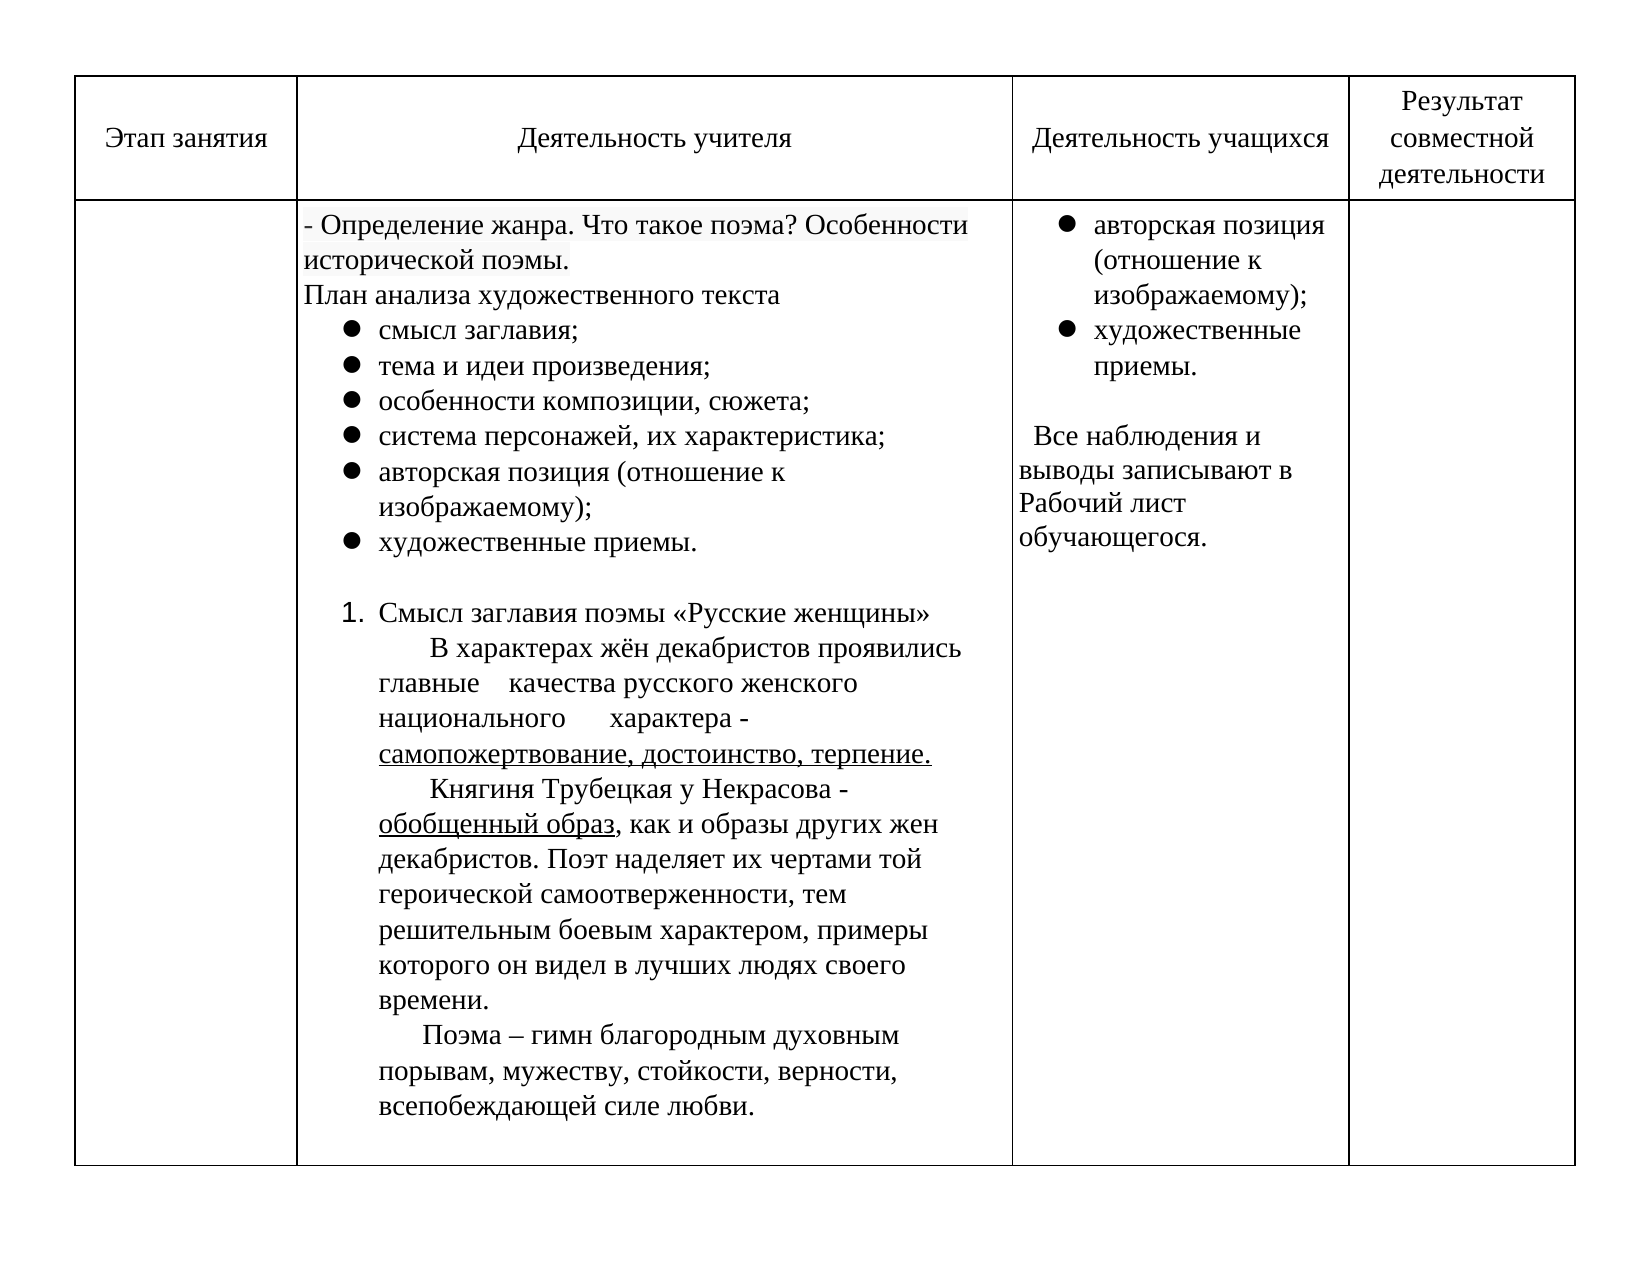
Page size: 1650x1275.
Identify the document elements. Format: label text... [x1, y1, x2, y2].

table_header Этап занятия [76, 77, 296, 199]
table_header Результат совместной деятельности [1350, 77, 1574, 199]
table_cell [76, 201, 296, 1164]
table_header Деятельность учителя [298, 77, 1012, 199]
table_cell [1350, 201, 1574, 1164]
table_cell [298, 201, 1012, 1164]
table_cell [1013, 201, 1348, 1164]
table_header Деятельность учащихся [1013, 77, 1348, 199]
